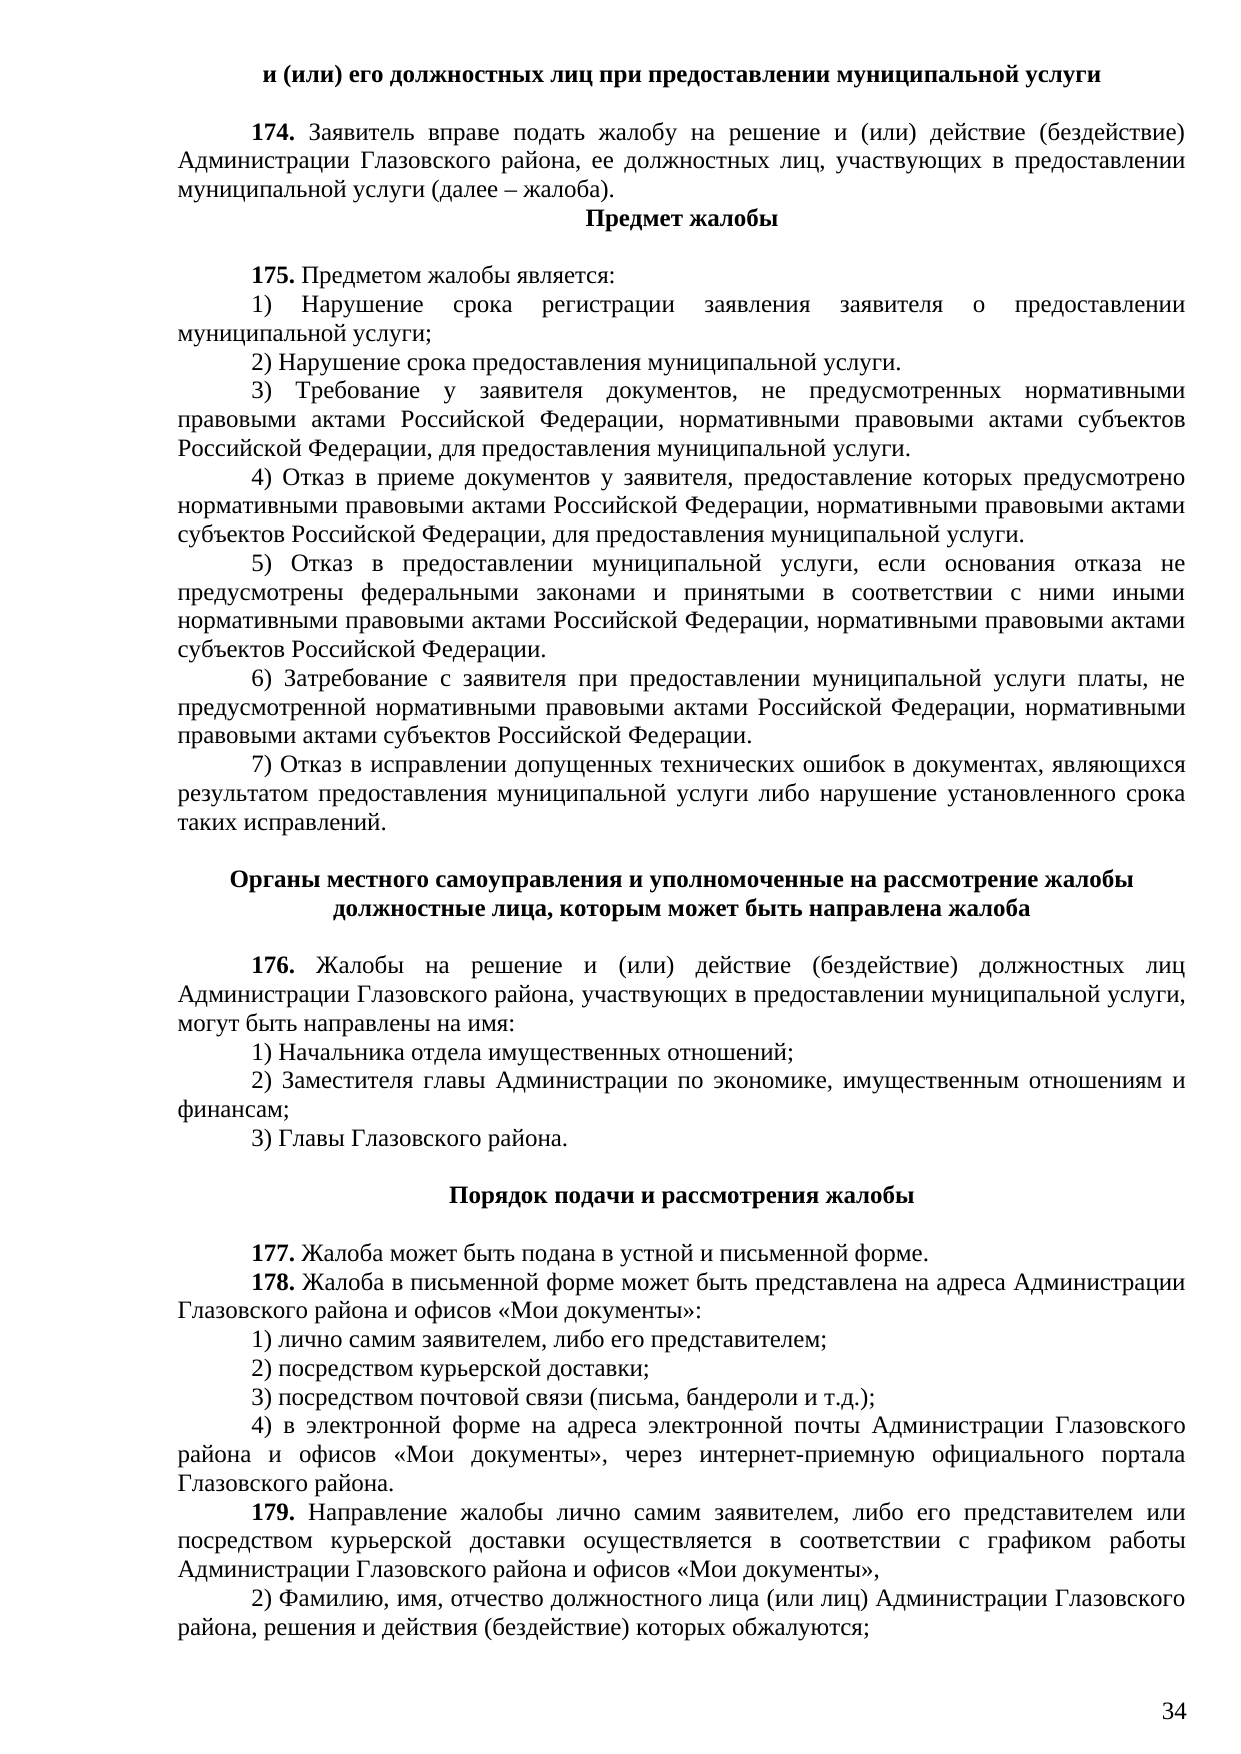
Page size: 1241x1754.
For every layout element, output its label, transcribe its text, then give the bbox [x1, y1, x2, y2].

text 179. Направление жалобы лично самим заявителем, либо его представителем или посредством курьерской доставки осуществляется в соответствии с графиком работы Администрации Глазовского района и офисов «Мои документы», [177, 1497, 1186, 1583]
text и (или) его должностных лиц при предоставлении муниципальной услуги [177, 59, 1186, 88]
text 5) Отказ в предоставлении муниципальной услуги, если основания отказа не предусмотрены федеральными законами и принятыми в соответствии с ними иными нормативными правовыми актами Российской Федерации, нормативными правовыми актами субъектов Российской Федерации. [177, 548, 1186, 663]
text 1) Нарушение срока регистрации заявления заявителя о предоставлении муниципальной услуги; [177, 289, 1186, 347]
text 2) Заместителя главы Администрации по экономике, имущественным отношениям и финансам; [177, 1065, 1186, 1123]
text 2) посредством курьерской доставки; [177, 1353, 1186, 1382]
text 1) лично самим заявителем, либо его представителем; [177, 1324, 1186, 1353]
text Предмет жалобы [177, 203, 1186, 232]
text 178. Жалоба в письменной форме может быть представлена на адреса Администрации Глазовского района и офисов «Мои документы»: [177, 1267, 1186, 1324]
text 2) Нарушение срока предоставления муниципальной услуги. [177, 347, 1186, 375]
text 174. Заявитель вправе подать жалобу на решение и (или) действие (бездействие) Администрации Глазовского района, ее должностных лиц, участвующих в предоставлении муниципальной услуги (далее – жалоба). [177, 117, 1186, 203]
text 4) в электронной форме на адреса электронной почты Администрации Глазовского района и офисов «Мои документы», через интернет-приемную официального портала Глазовского района. [177, 1410, 1186, 1497]
text 3) Требование у заявителя документов, не предусмотренных нормативными правовыми актами Российской Федерации, нормативными правовыми актами субъектов Российской Федерации, для предоставления муниципальной услуги. [177, 375, 1186, 462]
text 175. Предметом жалобы является: [177, 260, 1186, 289]
text 4) Отказ в приеме документов у заявителя, предоставление которых предусмотрено нормативными правовыми актами Российской Федерации, нормативными правовыми актами субъектов Российской Федерации, для предоставления муниципальной услуги. [177, 462, 1186, 548]
text 177. Жалоба может быть подана в устной и письменной форме. [177, 1238, 1186, 1267]
text 2) Фамилию, имя, отчество должностного лица (или лиц) Администрации Глазовского района, решения и действия (бездействие) которых обжалуются; [177, 1583, 1186, 1640]
text 3) посредством почтовой связи (письма, бандероли и т.д.); [177, 1382, 1186, 1410]
text 6) Затребование с заявителя при предоставлении муниципальной услуги платы, не предусмотренной нормативными правовыми актами Российской Федерации, нормативными правовыми актами субъектов Российской Федерации. [177, 663, 1186, 749]
text Органы местного самоуправления и уполномоченные на рассмотрение жалобы должностные лица, которым может быть направлена жалоба [177, 864, 1186, 922]
text 7) Отказ в исправлении допущенных технических ошибок в документах, являющихся результатом предоставления муниципальной услуги либо нарушение установленного срока таких исправлений. [177, 749, 1186, 835]
text 176. Жалобы на решение и (или) действие (бездействие) должностных лиц Администрации Глазовского района, участвующих в предоставлении муниципальной услуги, могут быть направлены на имя: [177, 950, 1186, 1037]
text 3) Главы Глазовского района. [177, 1123, 1186, 1152]
text 1) Начальника отдела имущественных отношений; [177, 1037, 1186, 1065]
text Порядок подачи и рассмотрения жалобы [177, 1180, 1186, 1209]
